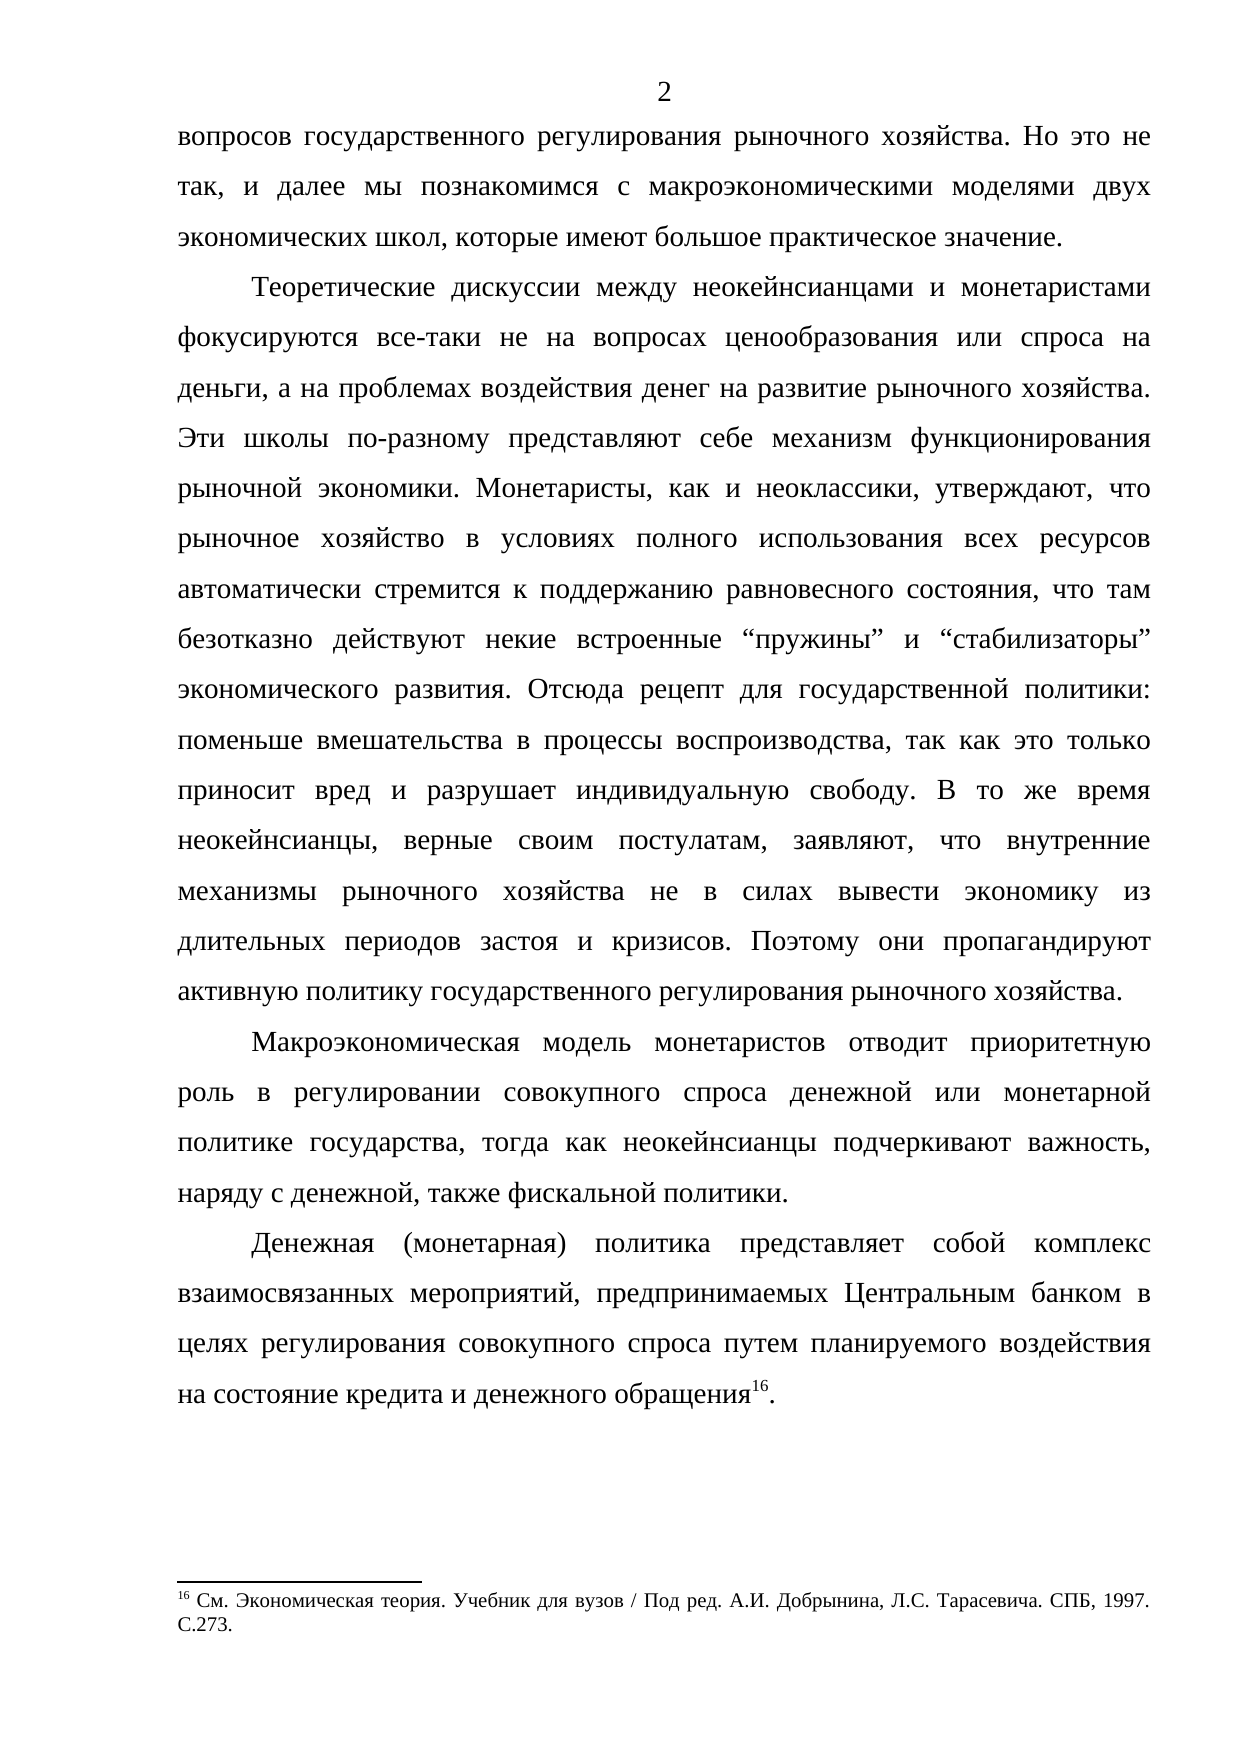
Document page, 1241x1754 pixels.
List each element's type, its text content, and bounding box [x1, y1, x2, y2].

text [177, 118, 1152, 252]
text Макроэкономическая модель монетаристов отводит приоритетную роль в регулировании совокупного спроса денежной или монетарной политике государства, тогда как неокейнсианцы подчеркивают важность, наряду с денежной, также фискальной политики. [177, 1024, 1152, 1208]
text Теоретические дискуссии между неокейнсианцами и монетаристами фокусируются все-таки не на вопросах ценообразования или спроса на деньги, а на проблемах воздействия денег на развитие рыночного хозяйства. Эти школы по-разному представляют себе механизм функционирования рыночной экономики. Монетаристы, как и неоклассики, утверждают, что рыночное хозяйство в условиях полного использования всех ресурсов автоматически стремится к поддержанию равновесного состояния, что там безотказно действуют некие встроенные “пружины” и “стабилизаторы” экономического развития. Отсюда рецепт для государственной политики: поменьше вмешательства в процессы воспроизводства, так как это только приносит вред и разрушает индивидуальную свободу. В то же время неокейнсианцы, верные своим постулатам, заявляют, что внутренние механизмы рыночного хозяйства не в силах вывести экономику из длительных периодов застоя и кризисов. Поэтому они пропагандируют активную политику государственного регулирования рыночного хозяйства. [177, 269, 1152, 1007]
text Денежная (монетарная) политика представляет собой комплекс взаимосвязанных мероприятий, предпринимаемых Центральным банком в целях регулирования совокупного спроса путем планируемого воздействия на состояние кредита и денежного обращения. [177, 1225, 1152, 1409]
